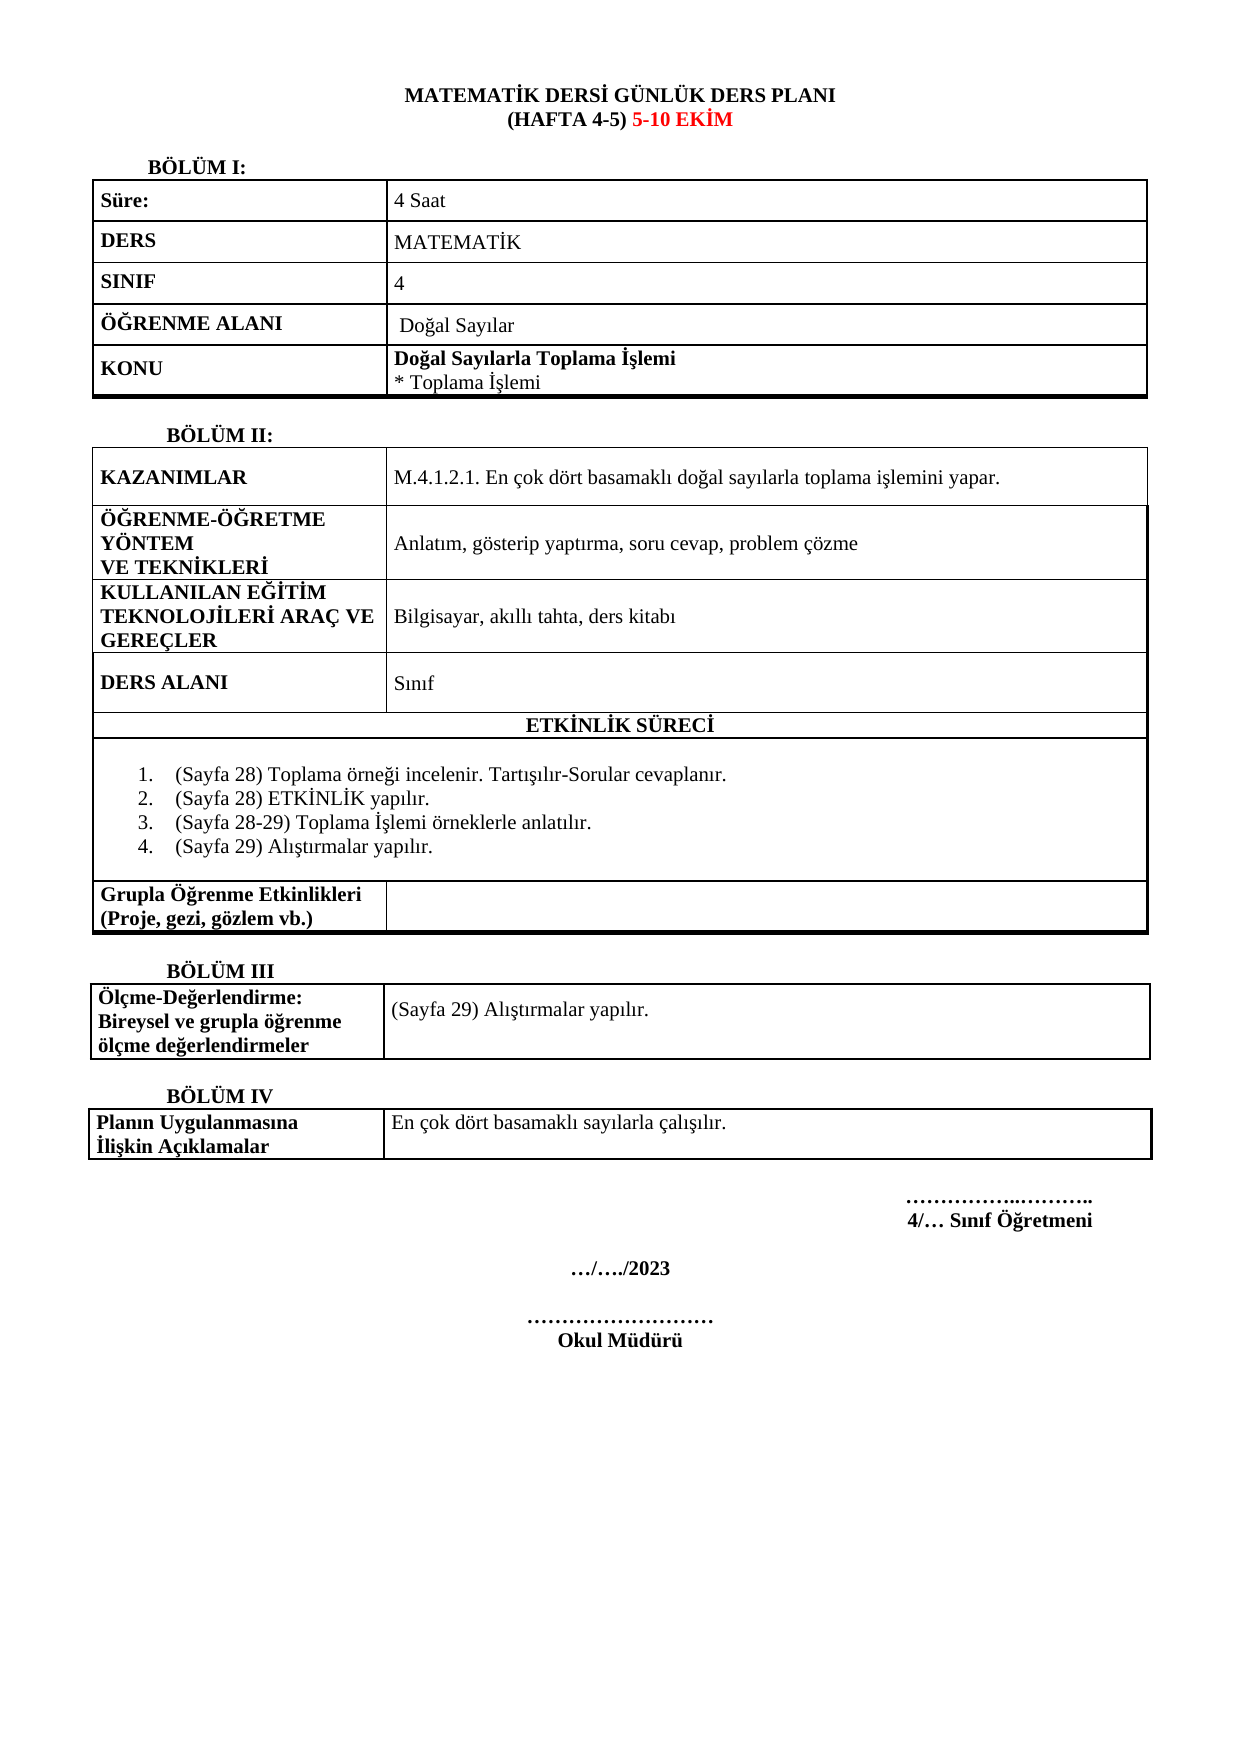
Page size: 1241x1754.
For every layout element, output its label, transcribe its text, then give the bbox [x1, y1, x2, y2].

table_cell Bilgisayar, akıllı tahta, ders kitabı [387, 580, 1146, 652]
text MATEMATİK DERSİ GÜNLÜK DERS PLANI [148, 83, 1092, 107]
table_cell DERS ALANI [94, 653, 386, 711]
table_cell ÖĞRENME ALANI [94, 305, 386, 344]
table_cell ETKİNLİK SÜRECİ [94, 713, 1146, 737]
text ……………………… [148, 1304, 1092, 1328]
text ……………..……….. [148, 1184, 1092, 1208]
table_header Süre: [94, 181, 386, 220]
subtitle BÖLÜM III [148, 959, 1092, 983]
table_cell KULLANILAN EĞİTİM TEKNOLOJİLERİ ARAÇ VE GEREÇLER [93, 580, 386, 652]
text BÖLÜM I: [148, 155, 1092, 179]
table_cell [387, 882, 1146, 930]
table_cell DERS [94, 222, 386, 262]
table_header KAZANIMLAR [93, 448, 386, 505]
table_header (Sayfa 29) Alıştırmalar yapılır. [385, 985, 1149, 1057]
text BÖLÜM II: [148, 423, 1092, 447]
table_cell (Sayfa 28) Toplama örneği incelenir. Tartışılır-Sorular cevaplanır. (Sayfa 28) ETKİNLİK yapılır. (Sayfa 28-29) Toplama İşlemi örneklerle anlatılır. (Sayfa 29) Alıştırmalar yapılır. [94, 739, 1146, 880]
table_cell Doğal Sayılarla Toplama İşlemi * Toplama İşlemi [388, 346, 1146, 394]
table_header M.4.1.2.1. En çok dört basamaklı doğal sayılarla toplama işlemini yapar. [387, 448, 1147, 505]
text 4/… Sınıf Öğretmeni [148, 1208, 1092, 1232]
text Okul Müdürü [148, 1328, 1092, 1352]
table_cell Anlatım, gösterip yaptırma, soru cevap, problem çözme [387, 506, 1146, 579]
table_header Planın Uygulanmasına İlişkin Açıklamalar [90, 1110, 383, 1158]
table_cell Sınıf [387, 653, 1146, 711]
table_header 4 Saat [388, 181, 1146, 220]
text …/…./2023 [148, 1256, 1092, 1280]
table_cell ÖĞRENME-ÖĞRETME YÖNTEM VE TEKNİKLERİ [93, 506, 386, 579]
table_header En çok dört basamaklı sayılarla çalışılır. [385, 1110, 1150, 1158]
table_cell MATEMATİK [388, 222, 1146, 262]
table_cell Doğal Sayılar [388, 305, 1146, 344]
table_cell SINIF [94, 263, 386, 303]
text (HAFTA 4-5) 5-10 EKİM [148, 107, 1092, 131]
table_cell 4 [388, 263, 1146, 303]
table_cell KONU [94, 346, 386, 394]
table_header Ölçme-Değerlendirme: Bireysel ve grupla öğrenme ölçme değerlendirmeler [92, 985, 383, 1057]
subtitle BÖLÜM IV [148, 1083, 1092, 1108]
table_cell Grupla Öğrenme Etkinlikleri (Proje, gezi, gözlem vb.) [94, 882, 386, 930]
